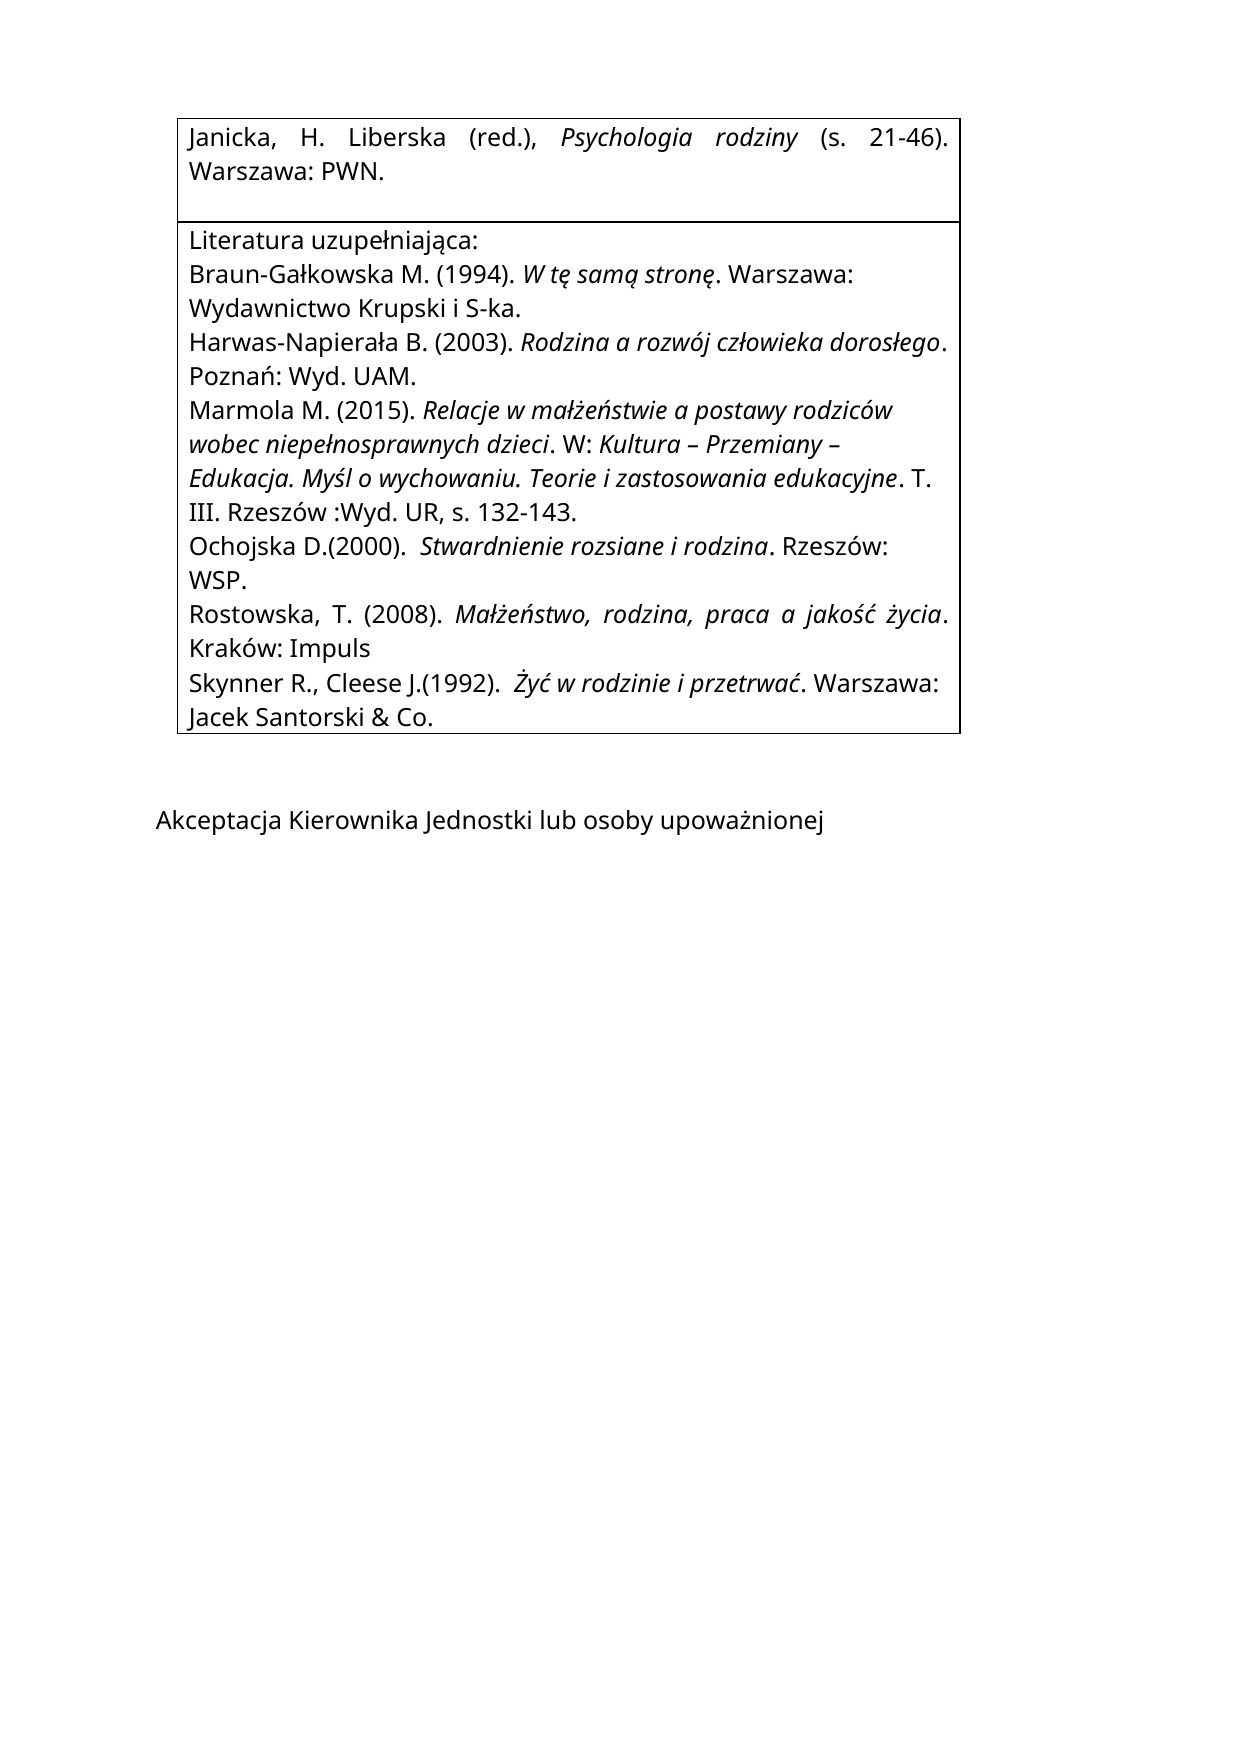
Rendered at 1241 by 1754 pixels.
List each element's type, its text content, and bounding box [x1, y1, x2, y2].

text Akceptacja Kierownika Jednostki lub osoby upoważnionej [156, 802, 1122, 837]
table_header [178, 119, 959, 221]
table_cell Literatura uzupełniająca: Braun-Gałkowska M. (1994). W tę samą stronę. Warszawa: Wydawnictwo Krupski i S-ka. Harwas-Napierała B. (2003). Rodzina a rozwój człowieka dorosłego. Poznań: Wyd. UAM. Marmola M. (2015). Relacje w małżeństwie a postawy rodziców wobec niepełnosprawnych dzieci. W: Kultura – Przemiany – Edukacja. Myśl o wychowaniu. Teorie i zastosowania edukacyjne. T. III. Rzeszów :Wyd. UR, s. 132-143. Ochojska D.(2000). Stwardnienie rozsiane i rodzina. Rzeszów: WSP. Rostowska, T. (2008). Małżeństwo, rodzina, praca a jakość życia. Kraków: Impuls Skynner R., Cleese J.(1992). Żyć w rodzinie i przetrwać. Warszawa: Jacek Santorski & Co. [178, 223, 959, 733]
